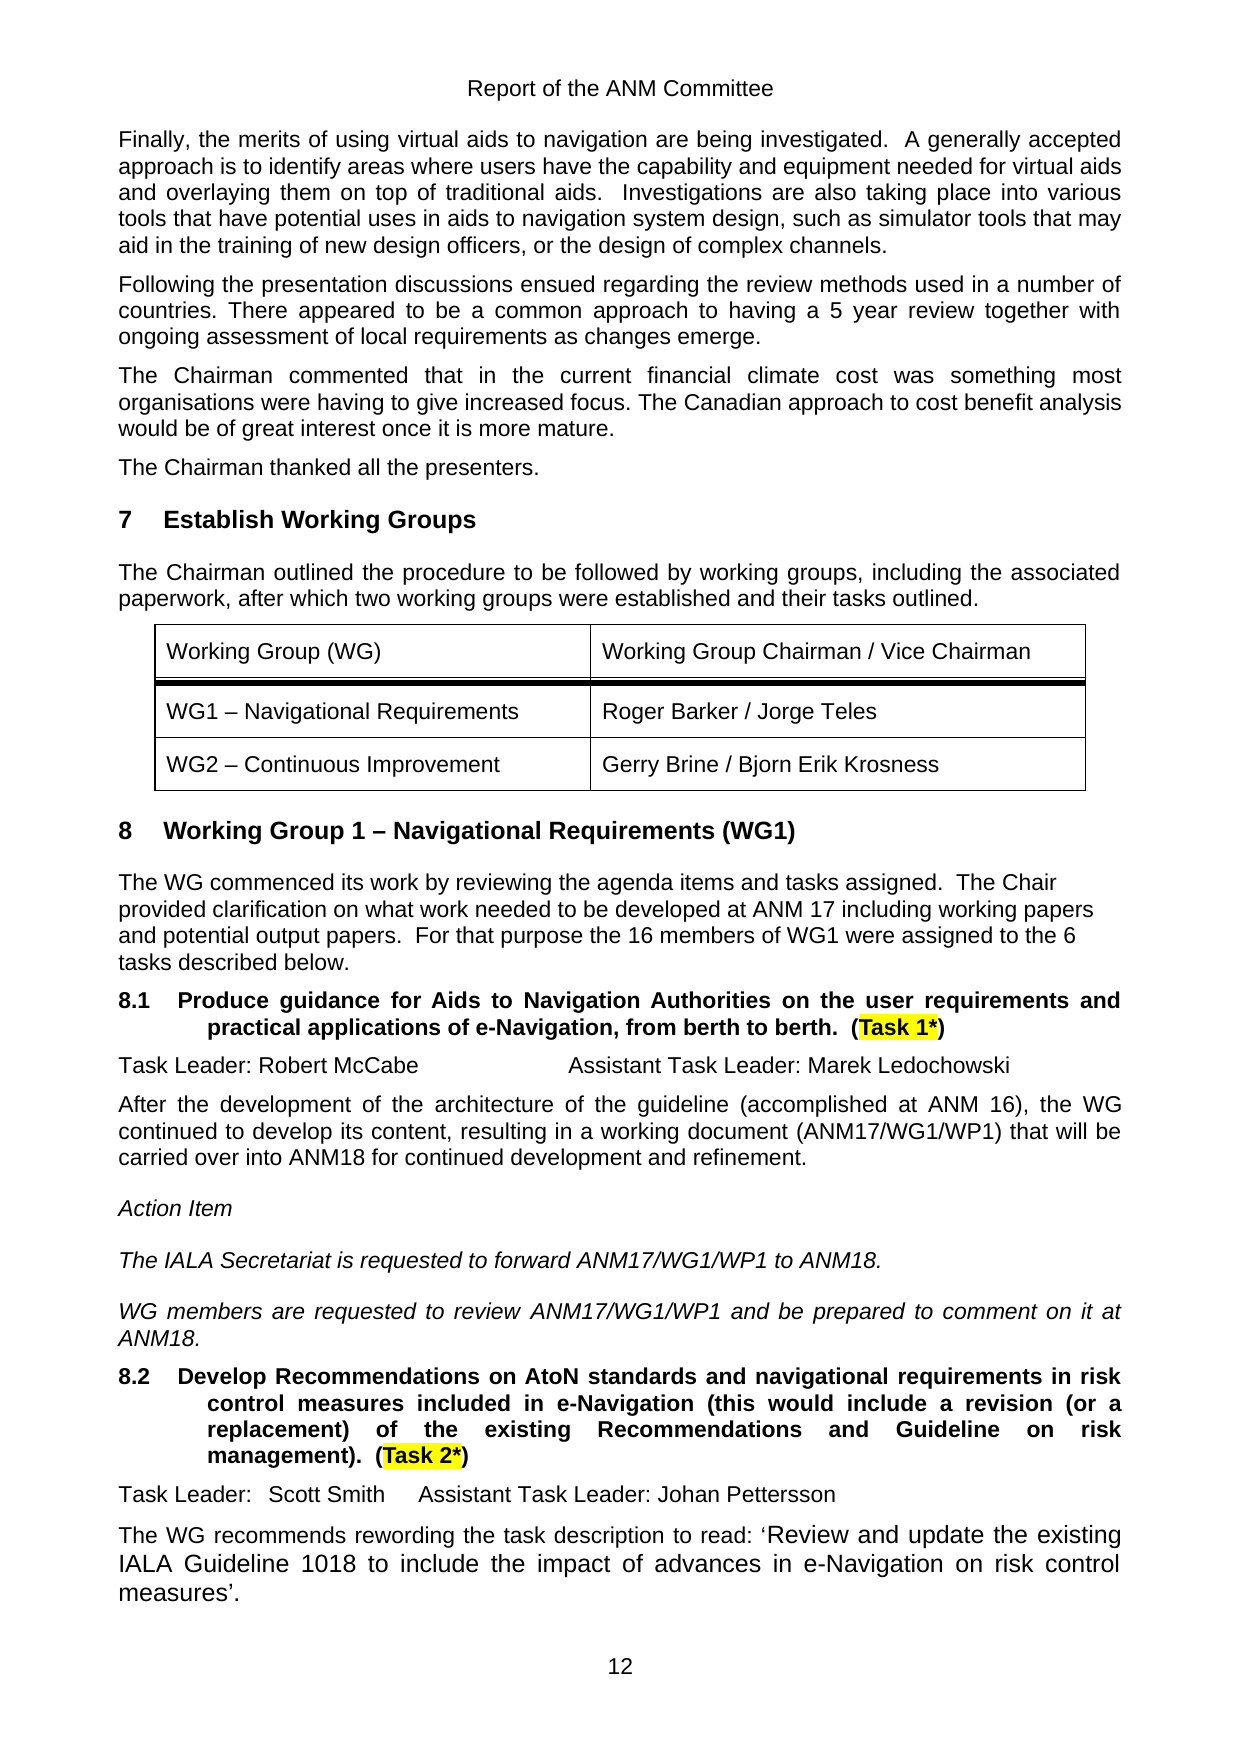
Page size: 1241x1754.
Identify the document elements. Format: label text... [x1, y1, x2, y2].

subtitle Produce guidance for Aids to Navigation Authorities on the user requirements and practical applications of e-Navigation, from berth to berth. (Task 1*) [118, 987, 1122, 1040]
text The WG recommends rewording the task description to read: ‘Review and update the existing IALA Guideline 1018 to include the impact of advances in e-Navigation on risk control measures’. [118, 1520, 1122, 1606]
table_cell WG1 – Navigational Requirements [156, 686, 590, 737]
text The IALA Secretariat is requested to forward ANM17/WG1/WP1 to ANM18. [118, 1247, 1122, 1273]
text The Chairman thanked all the presenters. [118, 454, 1122, 480]
text Action Item [118, 1195, 1122, 1222]
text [118, 126, 1122, 258]
text Task Leader: Scott Smith Assistant Task Leader: Johan Pettersson [118, 1481, 1122, 1508]
table_cell WG2 – Continuous Improvement [156, 738, 590, 789]
text WG members are requested to review ANM17/WG1/WP1 and be prepared to comment on it at ANM18. [118, 1298, 1122, 1351]
text Task Leader: Robert McCabe Assistant Task Leader: Marek Ledochowski [118, 1052, 1122, 1079]
table_cell Gerry Brine / Bjorn Erik Krosness [591, 738, 1085, 789]
table_cell Roger Barker / Jorge Teles [591, 686, 1085, 737]
text The WG commenced its work by reviewing the agenda items and tasks assigned. The Chair provided clarification on what work needed to be developed at ANM 17 including working papers and potential output papers. For that purpose the 16 members of WG1 were assigned to the 6 tasks described below. [118, 869, 1122, 975]
table_header Working Group (WG) [156, 625, 590, 676]
subtitle Develop Recommendations on AtoN standards and navigational requirements in risk control measures included in e-Navigation (this would include a revision (or a replacement) of the existing Recommendations and Guideline on risk management). (Task 2*) [118, 1363, 1122, 1469]
table_header Working Group Chairman / Vice Chairman [591, 625, 1085, 676]
subtitle Establish Working Groups [118, 505, 1122, 534]
subtitle Working Group 1 – Navigational Requirements (WG1) [118, 816, 1122, 844]
text The Chairman outlined the procedure to be followed by working groups, including the associated paperwork, after which two working groups were established and their tasks outlined. [118, 559, 1122, 612]
text Following the presentation discussions ensued regarding the review methods used in a number of countries. There appeared to be a common approach to having a 5 year review together with ongoing assessment of local requirements as changes emerge. [118, 271, 1122, 350]
text After the development of the architecture of the guideline (accomplished at ANM 16), the WG continued to develop its content, resulting in a working document (ANM17/WG1/WP1) that will be carried over into ANM18 for continued development and refinement. [118, 1091, 1122, 1170]
text The Chairman commented that in the current financial climate cost was something most organisations were having to give increased focus. The Canadian approach to cost benefit analysis would be of great interest once it is more mature. [118, 362, 1122, 441]
